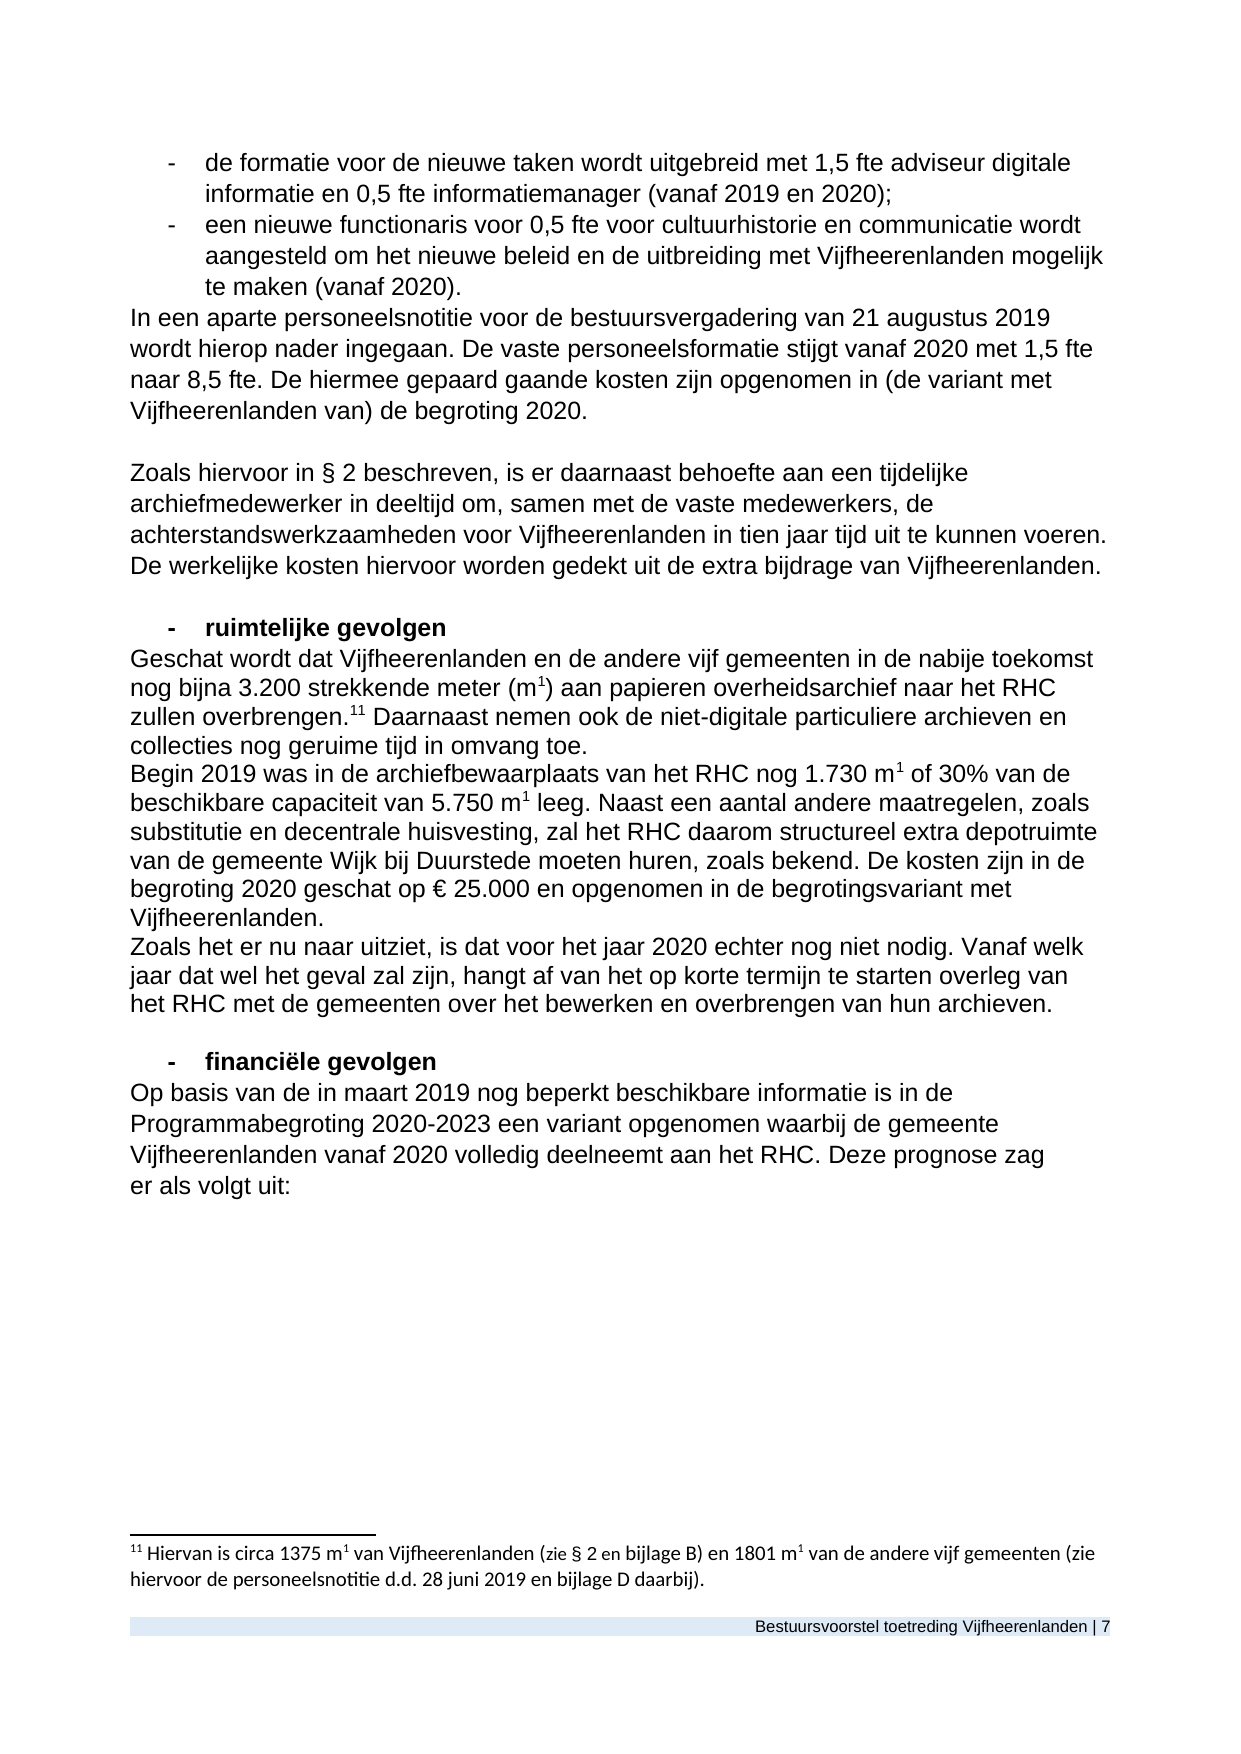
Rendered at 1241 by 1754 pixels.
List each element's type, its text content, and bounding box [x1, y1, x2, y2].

text Zoals hiervoor in § 2 beschreven, is er daarnaast behoefte aan een tijdelijke archiefmedewerker in deeltijd om, samen met de vaste medewerkers, de achterstandswerkzaamheden voor Vijfheerenlanden in tien jaar tijd uit te kunnen voeren. De werkelijke kosten hiervoor worden gedekt uit de extra bijdrage van Vijfheerenlanden. [130, 458, 1110, 580]
text Zoals het er nu naar uitziet, is dat voor het jaar 2020 echter nog niet nodig. Vanaf welk jaar dat wel het geval zal zijn, hangt af van het op korte termijn te starten overleg van het RHC met de gemeenten over het bewerken en overbrengen van hun archieven. [130, 932, 1110, 1018]
list de formatie voor de nieuwe taken wordt uitgebreid met 1,5 fte adviseur digitale informatie en 0,5 fte informatiemanager (vanaf 2019 en 2020); [167, 148, 1110, 207]
list financiële gevolgen [167, 1047, 1110, 1076]
text In een aparte personeelsnotitie voor de bestuursvergadering van 21 augustus 2019 wordt hierop nader ingegaan. De vaste personeelsformatie stijgt vanaf 2020 met 1,5 fte naar 8,5 fte. De hiermee gepaard gaande kosten zijn opgenomen in (de variant met Vijfheerenlanden van) de begroting 2020. [130, 303, 1110, 425]
text Op basis van de in maart 2019 nog beperkt beschikbare informatie is in de Programmabegroting 2020-2023 een variant opgenomen waarbij de gemeente Vijfheerenlanden vanaf 2020 volledig deelneemt aan het RHC. Deze prognose zag [130, 1078, 1110, 1169]
text Geschat wordt dat Vijfheerenlanden en de andere vijf gemeenten in de nabije toekomst nog bijna 3.200 strekkende meter (m1) aan papieren overheidsarchief naar het RHC zullen overbrengen. Daarnaast nemen ook de niet-digitale particuliere archieven en collecties nog geruime tijd in omvang toe. [130, 644, 1110, 759]
text er als volgt uit: [130, 1171, 1110, 1200]
list een nieuwe functionaris voor 0,5 fte voor cultuurhistorie en communicatie wordt aangesteld om het nieuwe beleid en de uitbreiding met Vijfheerenlanden mogelijk te maken (vanaf 2020). [167, 210, 1110, 301]
list ruimtelijke gevolgen [167, 613, 1110, 642]
text Begin 2019 was in de archiefbewaarplaats van het RHC nog 1.730 m1 of 30% van de beschikbare capaciteit van 5.750 m1 leeg. Naast een aantal andere maatregelen, zoals substitutie en decentrale huisvesting, zal het RHC daarom structureel extra depotruimte van de gemeente Wijk bij Duurstede moeten huren, zoals bekend. De kosten zijn in de begroting 2020 geschat op € 25.000 en opgenomen in de begrotingsvariant met Vijfheerenlanden. [130, 759, 1110, 932]
